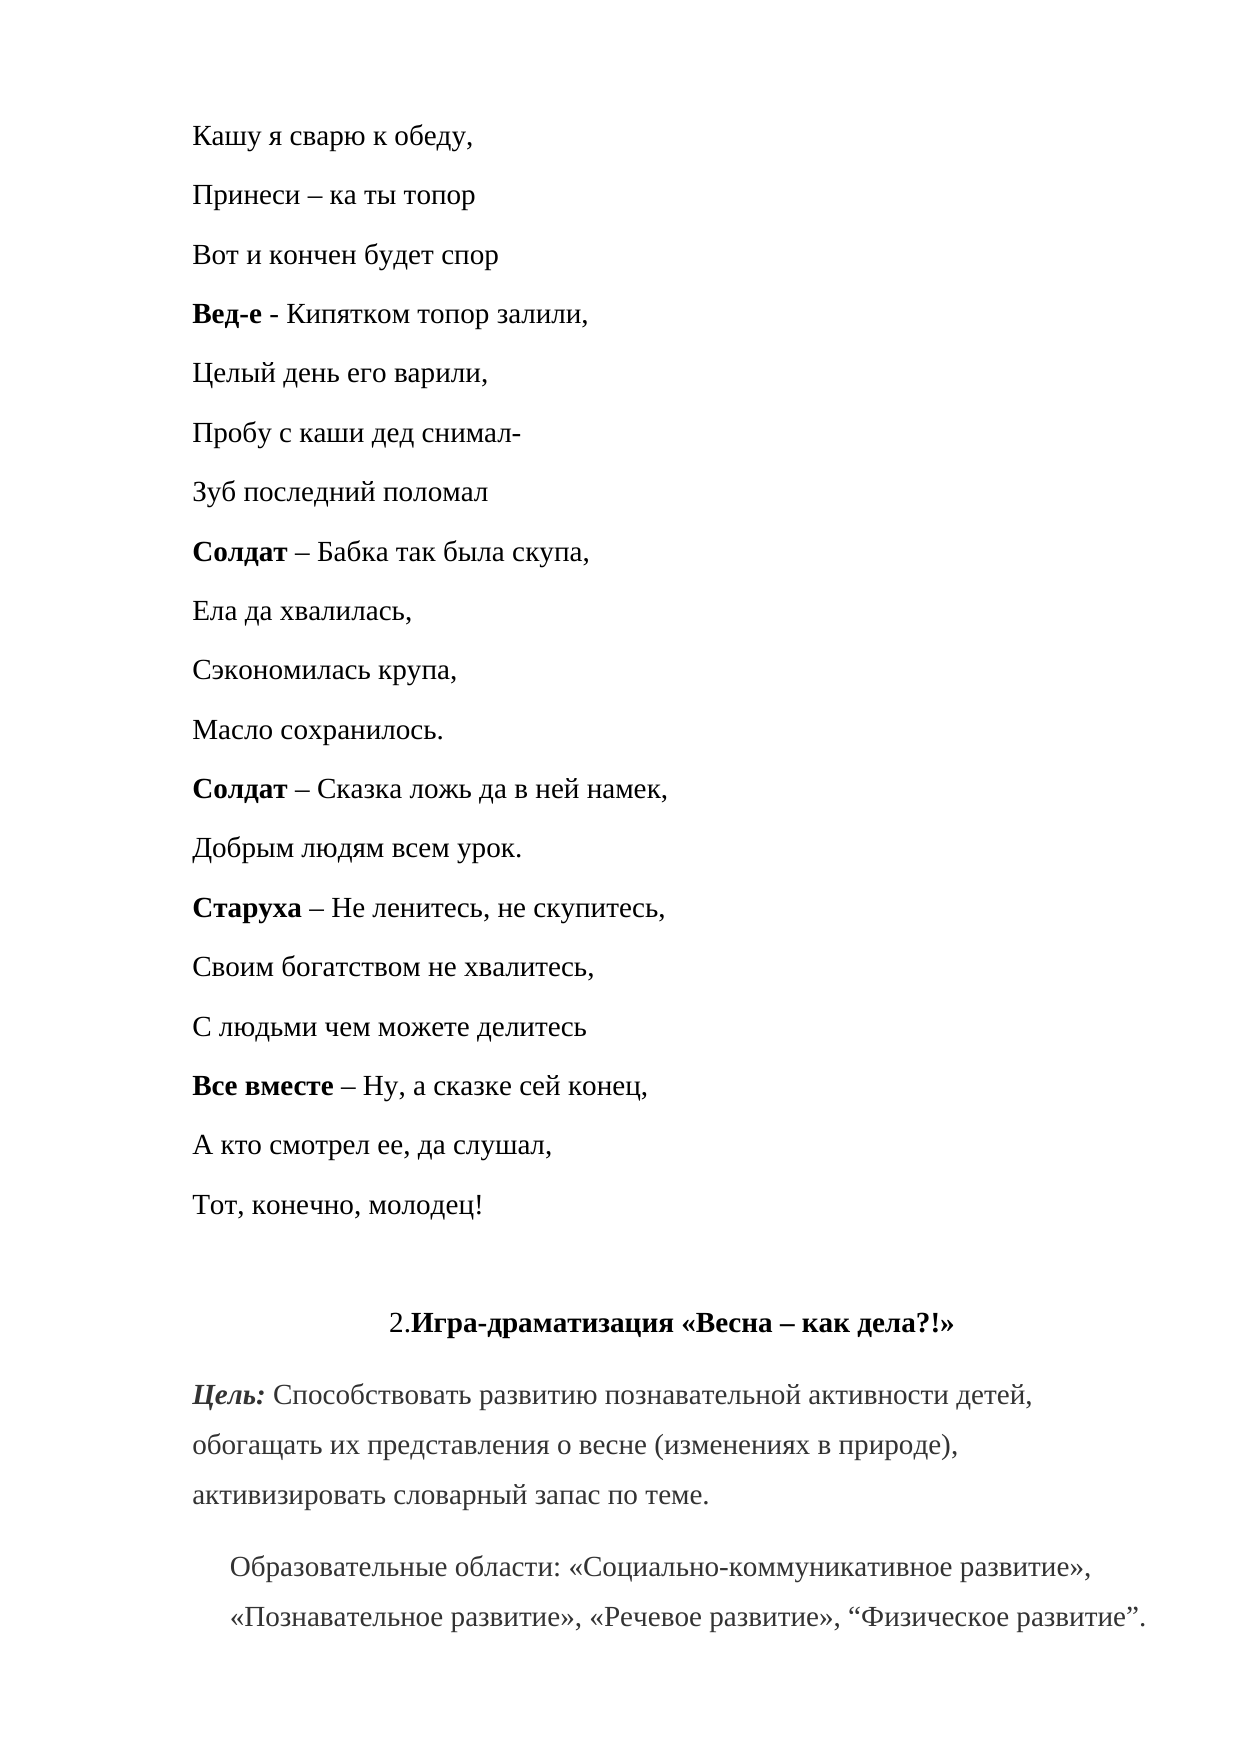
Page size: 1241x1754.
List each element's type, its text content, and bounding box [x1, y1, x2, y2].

text 2.Игра-драматизация «Весна – как дела?!» [192, 1306, 1152, 1339]
text Пробу с каши дед снимал- [192, 415, 1152, 448]
text А кто смотрел ее, да слушал, [192, 1127, 1152, 1161]
text Масло сохранилось. [192, 712, 1152, 745]
text Принеси – ка ты топор [192, 177, 1152, 211]
text Тот, конечно, молодец! [192, 1187, 1152, 1220]
text Ела да хвалилась, [192, 593, 1152, 627]
text Сэкономилась крупа, [192, 652, 1152, 686]
text Образовательные области: «Социально-коммуникативное развитие», «Познавательное развитие», «Речевое развитие», “Физическое развитие”. [229, 1549, 1152, 1633]
text Своим богатством не хвалитесь, [192, 949, 1152, 983]
text Вед-е - Кипятком топор залили, [192, 296, 1152, 330]
text Старуха – Не ленитесь, не скупитесь, [192, 890, 1152, 923]
text Цель: Способствовать развитию познавательной активности детей, обогащать их представления о весне (изменениях в природе), активизировать словарный запас по теме. [192, 1377, 1152, 1511]
text Добрым людям всем урок. [192, 831, 1152, 864]
text Кашу я сварю к обеду, [192, 118, 1152, 152]
text Все вместе – Ну, а сказке сей конец, [192, 1068, 1152, 1102]
text Вот и кончен будет спор [192, 237, 1152, 270]
text Солдат – Бабка так была скупа, [192, 534, 1152, 567]
text С людьми чем можете делитесь [192, 1009, 1152, 1042]
text Зуб последний поломал [192, 474, 1152, 508]
text Целый день его варили, [192, 356, 1152, 389]
text Солдат – Сказка ложь да в ней намек, [192, 771, 1152, 805]
